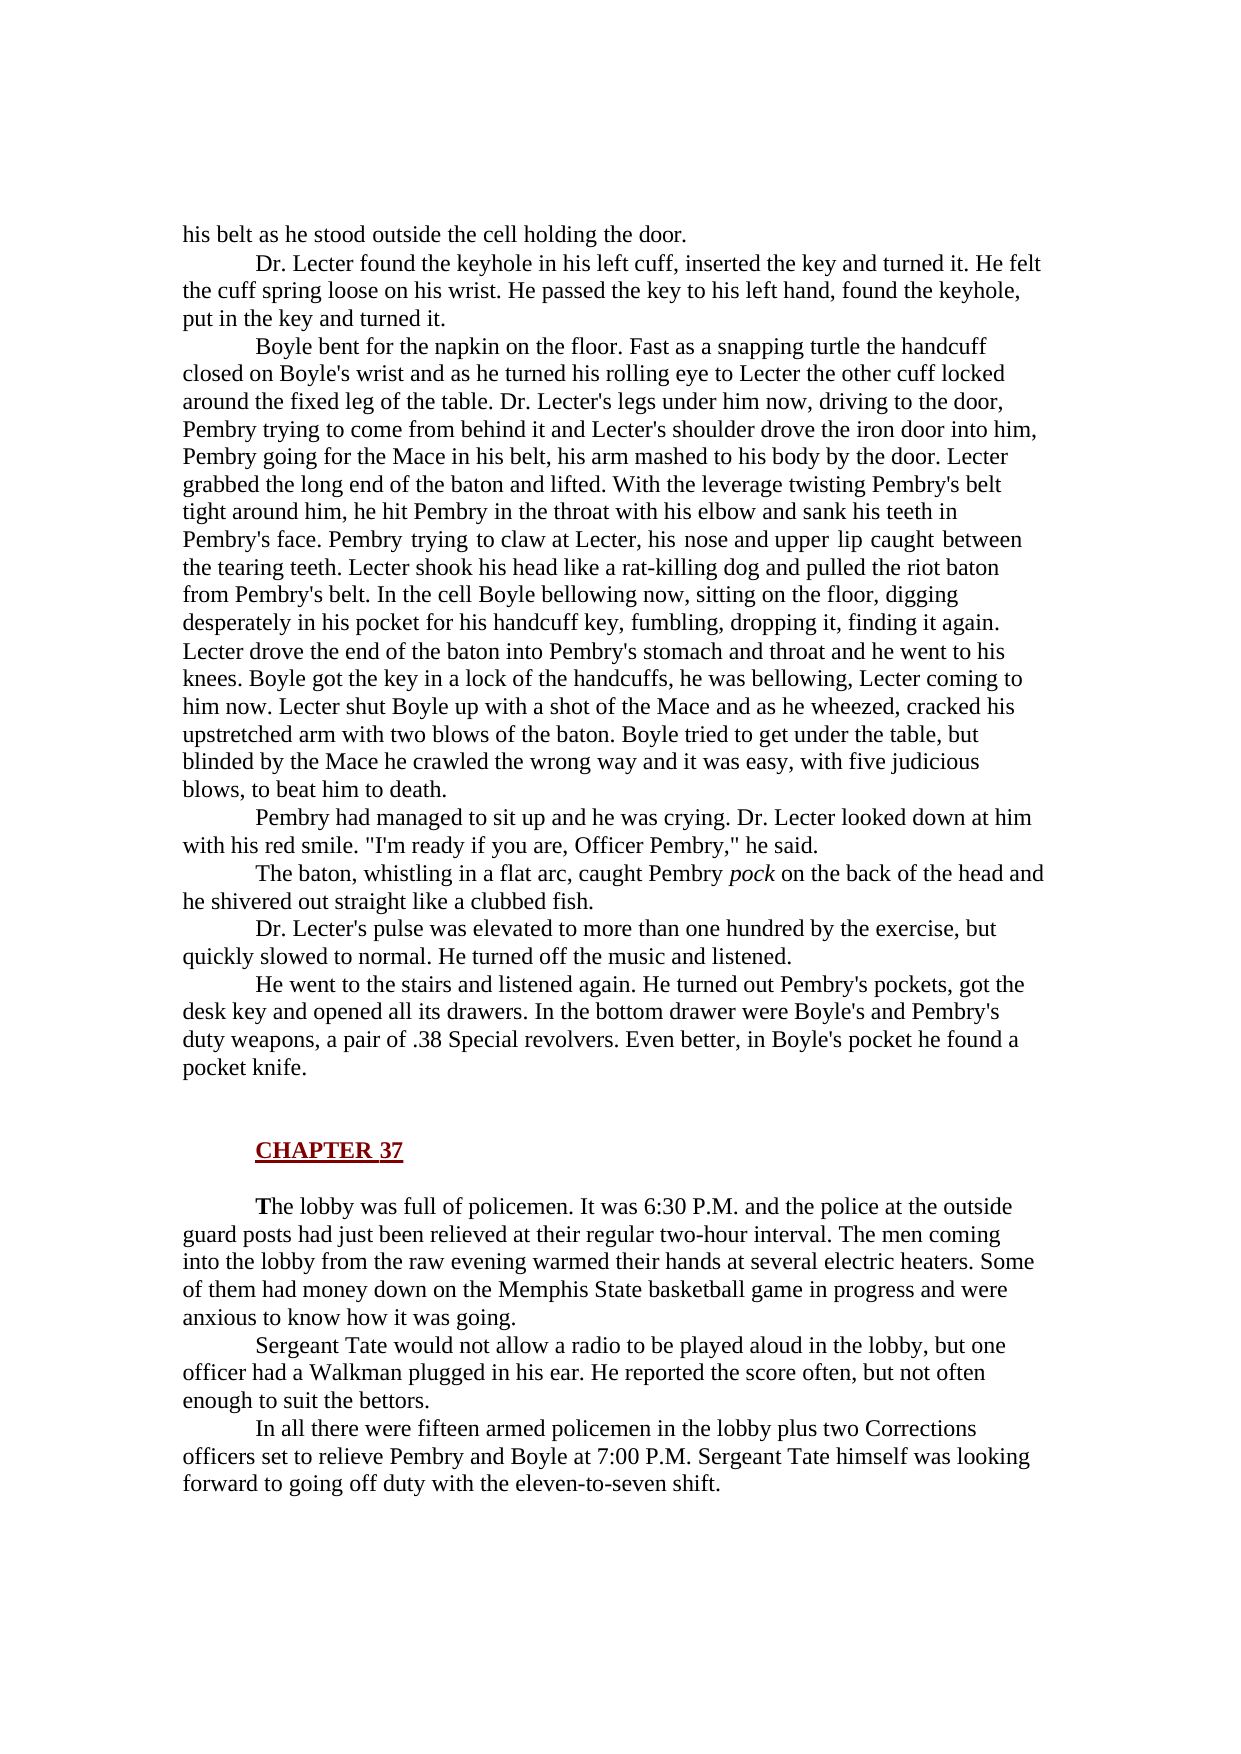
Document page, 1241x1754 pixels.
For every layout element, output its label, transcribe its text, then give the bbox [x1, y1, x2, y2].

text Lecter drove the end of the baton into Pembry's stomach and throat and he went to his knees. Boyle got the key in a lock of the handcuffs, he was bellowing, Lecter coming to him now. Lecter shut Boyle up with a shot of the Mace and as he wheezed, cracked his upstretched arm with two blows of the baton. Boyle tried to get under the table, but blinded by the Mace he crawled the wrong way and it was easy, with five judicious blows, to beat him to death. [182, 637, 1040, 802]
text Pembry had managed to sit up and he was crying. Dr. Lecter looked down at him with his red smile. "I'm ready if you are, Officer Pembry," he said. [182, 803, 1051, 859]
text The baton, whistling in a flat arc, caught Pembry pock on the back of the head and he shivered out straight like a clubbed fish. [182, 859, 1051, 914]
text In all there were fifteen armed policemen in the lobby plus two Corrections officers set to relieve Pembry and Boyle at 7:00 P.M. Sergeant Tate himself was looking forward to going off duty with the eleven-to-seven shift. [182, 1414, 1040, 1497]
text He went to the stairs and listened again. He turned out Pembry's pockets, got the desk key and opened all its drawers. In the bottom drawer were Boyle's and Pembry's duty weapons, a pair of .38 Special revolvers. Even better, in Boyle's pocket he found a pocket knife. [182, 970, 1040, 1080]
text Sergeant Tate would not allow a radio to be played aloud in the lobby, but one officer had a Walkman plugged in his ear. He reported the score often, but not often enough to suit the bettors. [182, 1331, 1051, 1414]
subtitle CHAPTER 37 [255, 1136, 1142, 1164]
text Dr. Lecter found the keyhole in his left cuff, inserted the key and turned it. He felt the cuff spring loose on his wrist. He passed the key to his left hand, found the keyhole, put in the key and turned it. [182, 248, 1051, 331]
text The lobby was full of policemen. It was 6:30 P.M. and the police at the outside guard posts had just been relieved at their regular two-hour interval. The men coming into the lobby from the raw evening warmed their hands at several electric heaters. Some of them had money down on the Memphis State basketball game in progress and were anxious to know how it was going. [182, 1192, 1041, 1330]
text Boyle bent for the napkin on the floor. Fast as a snapping turtle the handcuff closed on Boyle's wrist and as he turned his rolling eye to Lecter the other cuff locked around the fixed leg of the table. Dr. Lecter's legs under him now, driving to the door, Pembry trying to come from behind it and Lecter's shoulder drove the iron door into him, Pembry going for the Mace in his belt, his arm mashed to his body by the door. Lecter grabbed the long end of the baton and lifted. With the leverage twisting Pembry's belt tight around him, he hit Pembry in the throat with his elbow and sank his teeth in Pembry's face. Pembry trying to claw at Lecter, his nose and upper lip caught between the tearing teeth. Lecter shook his head like a rat-killing dog and pulled the riot baton from Pembry's belt. In the cell Boyle bellowing now, sitting on the floor, digging desperately in his pocket for his handcuff key, fumbling, dropping it, finding it again. [182, 332, 1044, 635]
text Dr. Lecter's pulse was elevated to more than one hundred by the exercise, but quickly slowed to normal. He turned off the music and listened. [182, 914, 1051, 970]
text his belt as he stood outside the cell holding the door. [182, 220, 1142, 248]
